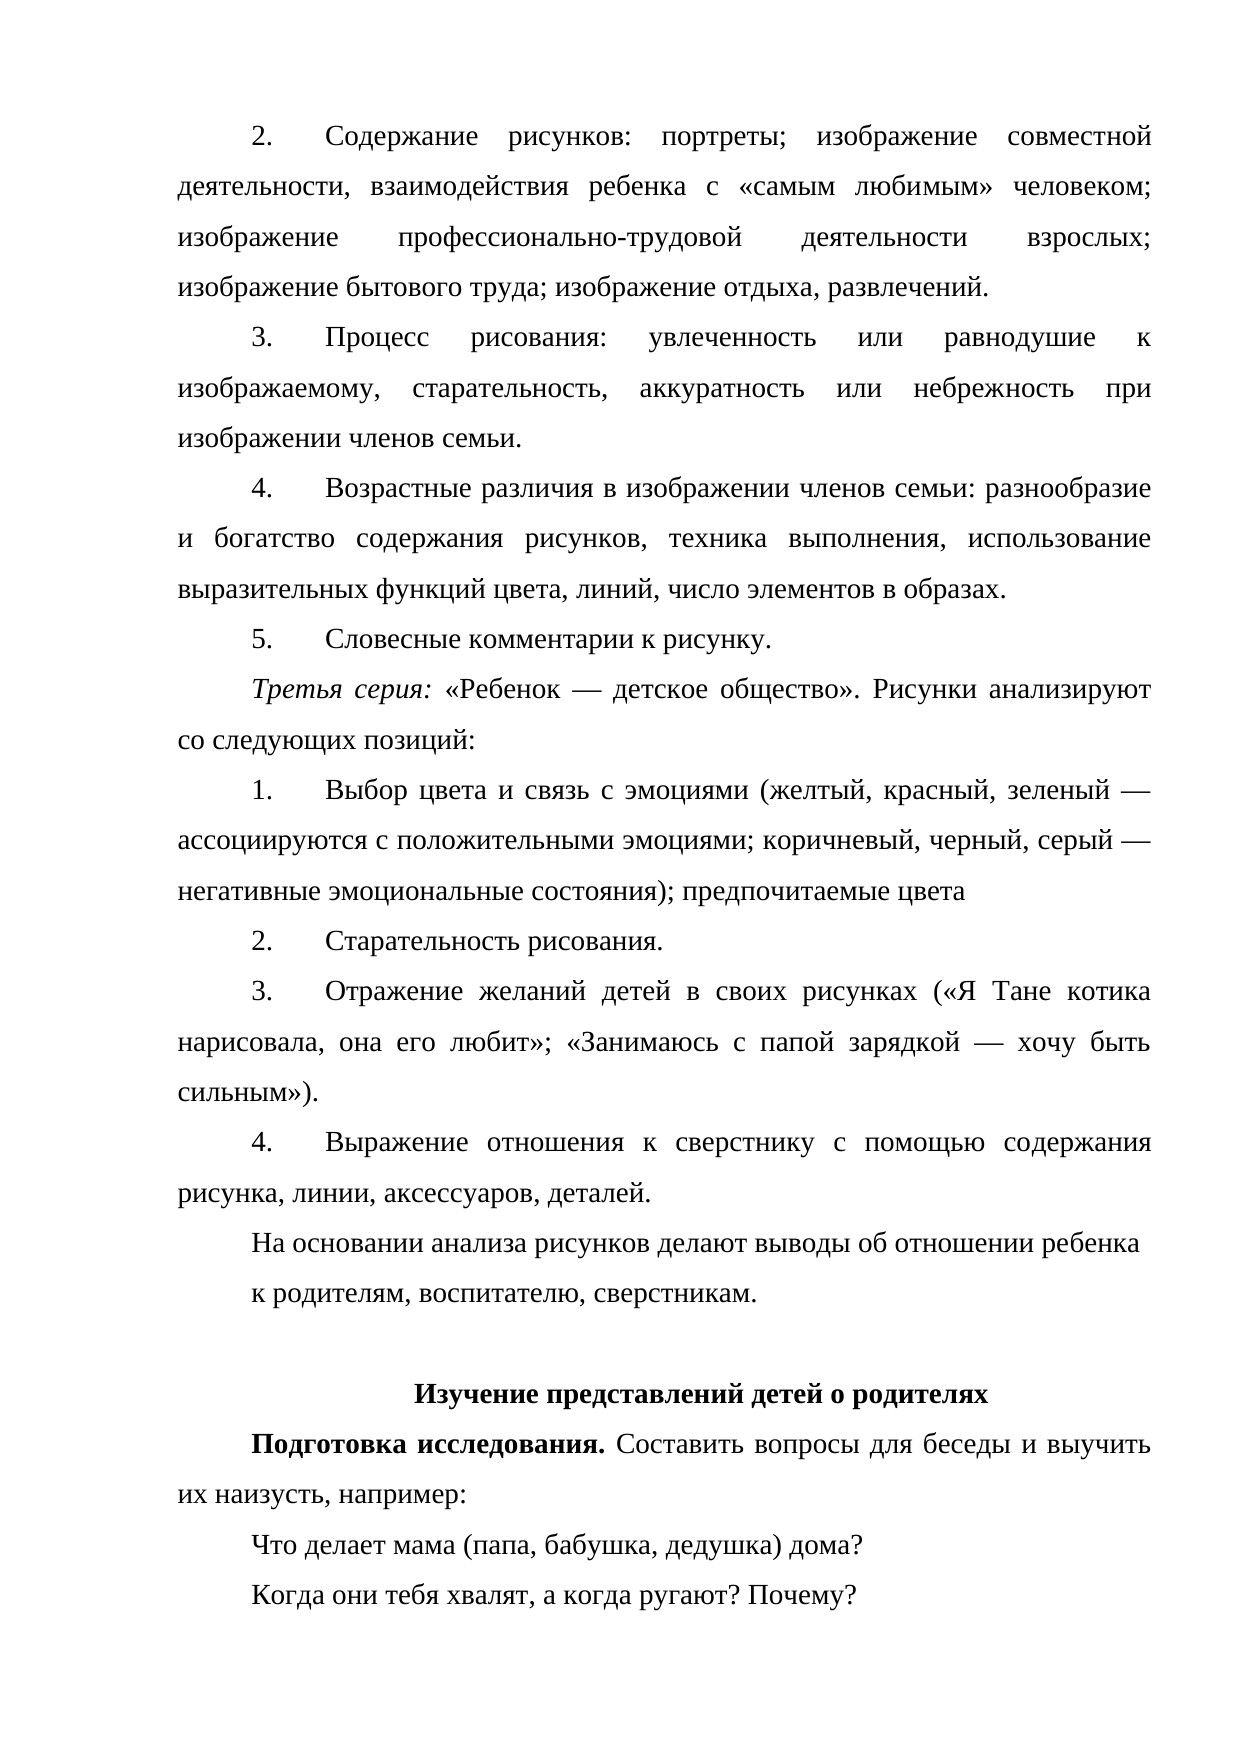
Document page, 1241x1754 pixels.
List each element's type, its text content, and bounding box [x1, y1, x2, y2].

list Выражение отношения к сверстнику с помощью содержания рисунка, линии, аксессуаров, деталей. [177, 1124, 1152, 1208]
text Третья серия: «Ребенок — детское общество». Рисунки анализируют со следующих позиций: [177, 672, 1152, 755]
text Подготовка исследования. Составить вопросы для беседы и выучить их наизусть, например: [177, 1426, 1152, 1510]
list Выбор цвета и связь с эмоциями (желтый, красный, зеленый — ассоциируются с положительными эмоциями; коричневый, черный, серый — негативные эмоциональные состояния); предпочитаемые цвета [177, 772, 1152, 906]
text Изучение представлений детей о родителях [177, 1376, 1152, 1409]
text На основании анализа рисунков делают выводы об отношении ребенка [251, 1225, 1152, 1258]
text к родителям, воспитателю, сверстникам. [251, 1275, 1152, 1309]
text Что делает мама (папа, бабушка, дедушка) дома? [177, 1527, 1152, 1560]
list Отражение желаний детей в своих рисунках («Я Тане котика нарисовала, она его любит»; «Занимаюсь с папой зарядкой — хочу быть сильным»). [177, 973, 1152, 1108]
list Процесс рисования: увлеченность или равнодушие к изображаемому, старательность, аккуратность или небрежность при изображении членов семьи. [177, 319, 1152, 453]
list Содержание рисунков: портреты; изображение совместной деятельности, взаимодействия ребенка с «самым любимым» человеком; изображение профессионально-трудовой деятельности взрослых; изображение бытового труда; изображение отдыха, развлечений. [177, 118, 1152, 303]
text Когда они тебя хвалят, а когда ругают? Почему? [177, 1577, 1152, 1611]
list Старательность рисования. [177, 923, 1152, 957]
list Словесные комментарии к рисунку. [177, 621, 1152, 655]
list Возрастные различия в изображении членов семьи: разнообразие и богатство содержания рисунков, техника выполнения, использование выразительных функций цвета, линий, число элементов в образах. [177, 470, 1152, 604]
